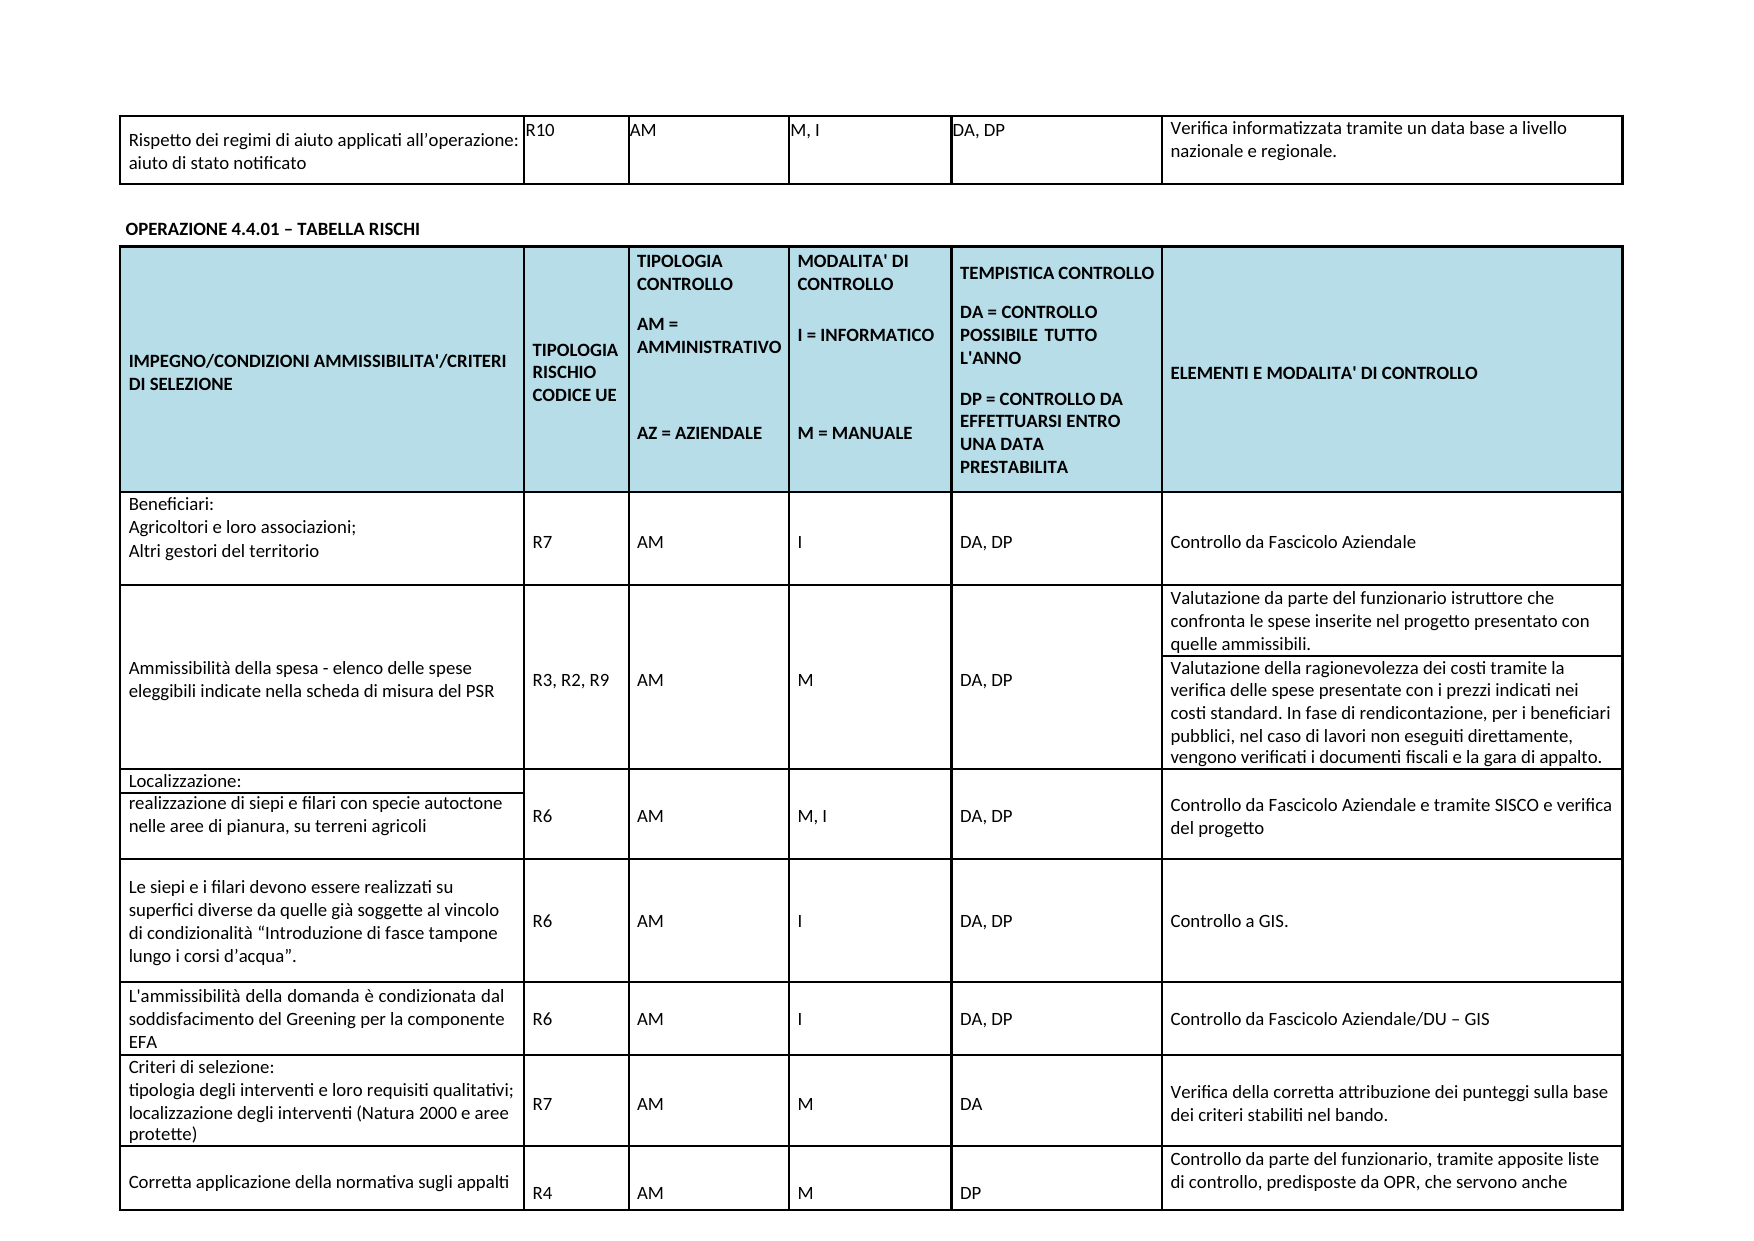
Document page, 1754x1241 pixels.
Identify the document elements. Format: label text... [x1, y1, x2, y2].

table_cell I = INFORMATICO [790, 298, 950, 378]
table_header IMPEGNO/CONDIZIONI AMMISSIBILITA'/CRITERI DI SELEZIONE [121, 248, 523, 491]
table_cell Controllo a GIS. [1163, 860, 1621, 981]
table_header TEMPISTICA CONTROLLO [953, 248, 1161, 298]
table_header TIPOLOGIA CONTROLLO [630, 248, 788, 298]
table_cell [1163, 1147, 1621, 1209]
table_cell AM = AMMINISTRATIVO [630, 298, 788, 378]
table_cell DP = CONTROLLO DA EFFETTUARSI ENTRO UNA DATA PRESTABILITA [953, 378, 1161, 491]
table_cell AM [630, 1056, 788, 1145]
table_cell tipologia degli interventi e loro requisiti qualitativi; [121, 1078, 523, 1101]
table_cell M [790, 1147, 950, 1209]
table_cell realizzazione di siepi e filari con specie autoctone nelle aree di pianura, su terreni agricoli [121, 794, 523, 858]
table_cell AZ = AZIENDALE [630, 378, 788, 491]
table_cell DA, DP [953, 860, 1161, 981]
table_cell R4 [525, 1147, 628, 1209]
table_cell M, I [790, 770, 950, 858]
table_cell AM [630, 860, 788, 981]
table_cell R10 [525, 117, 628, 183]
table_cell Controllo da Fascicolo Aziendale/DU – GIS [1163, 983, 1621, 1053]
table_cell DA, DP [953, 493, 1161, 584]
table_header TIPOLOGIA RISCHIO CODICE UE [525, 248, 628, 491]
table_cell M, I [790, 117, 950, 183]
table_cell DA, DP [953, 983, 1161, 1053]
table_cell Agricoltori e loro associazioni; [121, 515, 523, 538]
table_cell DP [953, 1147, 1161, 1209]
table_cell DA, DP [953, 117, 1161, 183]
table_cell Verifica della corretta attribuzione dei punteggi sulla base dei criteri stabiliti nel bando. [1163, 1056, 1621, 1145]
table_cell AM [630, 983, 788, 1053]
table_header MODALITA' DI CONTROLLO [790, 248, 950, 298]
table_cell AM [630, 493, 788, 584]
table_cell AM [630, 770, 788, 858]
table_cell I [790, 983, 950, 1053]
table_cell L'ammissibilità della domanda è condizionata dal soddisfacimento del Greening per la componente EFA [121, 983, 523, 1053]
table_cell AM [630, 586, 788, 768]
text OPERAZIONE 4.4.01 – TABELLA RISCHI [125, 217, 1633, 240]
table_cell R7 [525, 493, 628, 584]
table_cell R6 [525, 860, 628, 981]
table_cell Valutazione della ragionevolezza dei costi tramite la verifica delle spese presentate con i prezzi indicati nei costi standard. In fase di rendicontazione, per i beneficiari pubblici, nel caso di lavori non eseguiti direttamente, vengono verificati i documenti fiscali e la gara di appalto. [1163, 657, 1621, 768]
table_cell DA [953, 1056, 1161, 1145]
table_cell AM [630, 117, 788, 183]
table_cell DA, DP [953, 586, 1161, 768]
table_cell Valutazione da parte del funzionario istruttore che confronta le spese inserite nel progetto presentato con quelle ammissibili. [1163, 586, 1621, 655]
table_cell Altri gestori del territorio [121, 538, 523, 584]
table_cell AM [630, 1147, 788, 1209]
table_cell Rispetto dei regimi di aiuto applicati all’operazione: aiuto di stato notificato [121, 117, 523, 183]
table_cell Controllo da Fascicolo Aziendale e tramite SISCO e verifica del progetto [1163, 770, 1621, 858]
table_cell R3, R2, R9 [525, 586, 628, 768]
table_cell I [790, 493, 950, 584]
table_cell DA, DP [953, 770, 1161, 858]
table_cell Localizzazione: [121, 770, 523, 792]
table_cell M [790, 1056, 950, 1145]
table_cell I [790, 860, 950, 981]
table_cell R6 [525, 770, 628, 858]
table_cell Le siepi e i filari devono essere realizzati su superfici diverse da quelle già soggette al vincolo di condizionalità “Introduzione di fasce tampone lungo i corsi d’acqua”. [121, 860, 523, 981]
table_cell R6 [525, 983, 628, 1053]
table_cell M [790, 586, 950, 768]
table_cell M = MANUALE [790, 378, 950, 491]
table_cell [121, 1147, 523, 1209]
table_cell Verifica informatizzata tramite un data base a livello nazionale e regionale. [1163, 117, 1621, 183]
table_header ELEMENTI E MODALITA' DI CONTROLLO [1163, 248, 1621, 491]
table_cell Ammissibilità della spesa - elenco delle spese eleggibili indicate nella scheda di misura del PSR [121, 586, 523, 768]
table_cell DA = CONTROLLO POSSIBILE TUTTO L'ANNO [953, 298, 1161, 378]
table_cell Beneficiari: [121, 493, 523, 515]
table_cell Controllo da Fascicolo Aziendale [1163, 493, 1621, 584]
table_cell localizzazione degli interventi (Natura 2000 e aree protette) [121, 1101, 523, 1145]
table_cell R7 [525, 1056, 628, 1145]
table_cell Criteri di selezione: [121, 1056, 523, 1078]
